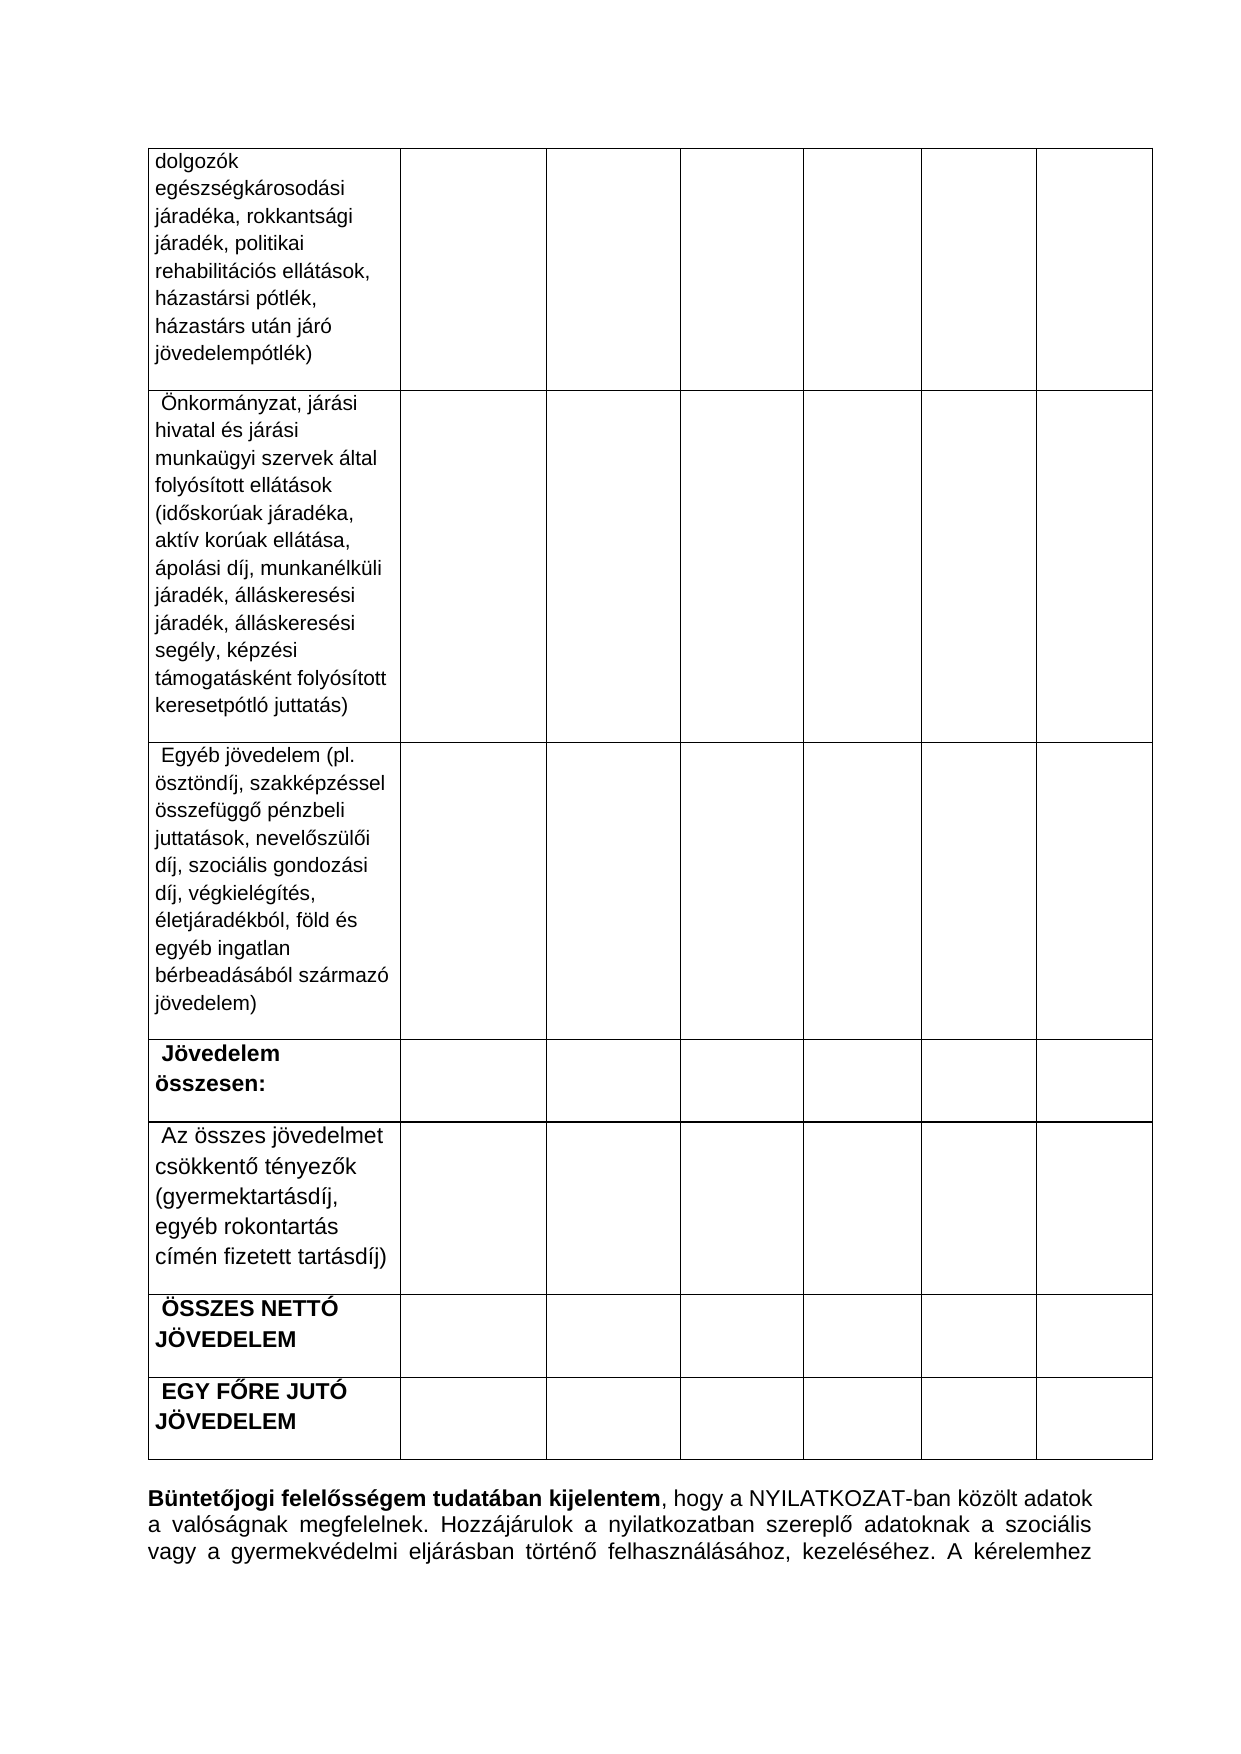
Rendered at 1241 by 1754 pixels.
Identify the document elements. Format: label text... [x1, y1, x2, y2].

table_cell [1037, 149, 1152, 390]
table_cell [804, 1295, 921, 1377]
table_cell Az összes jövedelmet csökkentő tényezők (gyermektartásdíj, egyéb rokontartás címén fizetett tartásdíj) [149, 1123, 400, 1294]
table_cell ÖSSZES NETTÓ JÖVEDELEM [149, 1295, 400, 1377]
table_cell [547, 1295, 680, 1377]
table_cell [547, 1040, 680, 1121]
table_cell [922, 1295, 1036, 1377]
table_cell [401, 743, 546, 1039]
table_cell [401, 1378, 546, 1459]
table_cell Egyéb jövedelem (pl. ösztöndíj, szakképzéssel összefüggő pénzbeli juttatások, nevelőszülői díj, szociális gondozási díj, végkielégítés, életjáradékból, föld és egyéb ingatlan bérbeadásából származó jövedelem) [149, 743, 400, 1039]
table_cell [1037, 1123, 1152, 1294]
table_cell [401, 1123, 546, 1294]
table_cell EGY FŐRE JUTÓ JÖVEDELEM [149, 1378, 400, 1459]
table_cell [681, 743, 803, 1039]
table_cell [681, 1378, 803, 1459]
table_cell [149, 149, 400, 390]
table_cell [681, 391, 803, 742]
table_cell [547, 391, 680, 742]
table_cell [547, 1378, 680, 1459]
table_cell [804, 149, 921, 390]
table_cell [547, 1123, 680, 1294]
table_cell [1037, 391, 1152, 742]
table_cell [804, 1123, 921, 1294]
table_cell Jövedelem összesen: [149, 1040, 400, 1121]
table_cell [401, 391, 546, 742]
table_cell [804, 1040, 921, 1121]
table_cell [804, 391, 921, 742]
table_cell [922, 391, 1036, 742]
table_cell [681, 1295, 803, 1377]
table_cell [922, 1123, 1036, 1294]
table_cell [401, 1295, 546, 1377]
table_cell [922, 149, 1036, 390]
table_cell [922, 1040, 1036, 1121]
table_cell [547, 149, 680, 390]
table_cell [922, 743, 1036, 1039]
table_cell [681, 149, 803, 390]
table_cell [401, 149, 546, 390]
table_cell [1037, 1040, 1152, 1121]
table_cell [1037, 1378, 1152, 1459]
table_cell [681, 1040, 803, 1121]
table_cell [547, 743, 680, 1039]
table_cell [401, 1040, 546, 1121]
table_cell Önkormányzat, járási hivatal és járási munkaügyi szervek által folyósított ellátások (időskorúak járadéka, aktív korúak ellátása, ápolási díj, munkanélküli járadék, álláskeresési járadék, álláskeresési segély, képzési támogatásként folyósított keresetpótló juttatás) [149, 391, 400, 742]
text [148, 1485, 1093, 1564]
table_cell [1037, 743, 1152, 1039]
table_cell [1037, 1295, 1152, 1377]
table_cell [804, 1378, 921, 1459]
table_cell [922, 1378, 1036, 1459]
table_cell [681, 1123, 803, 1294]
table_cell [804, 743, 921, 1039]
